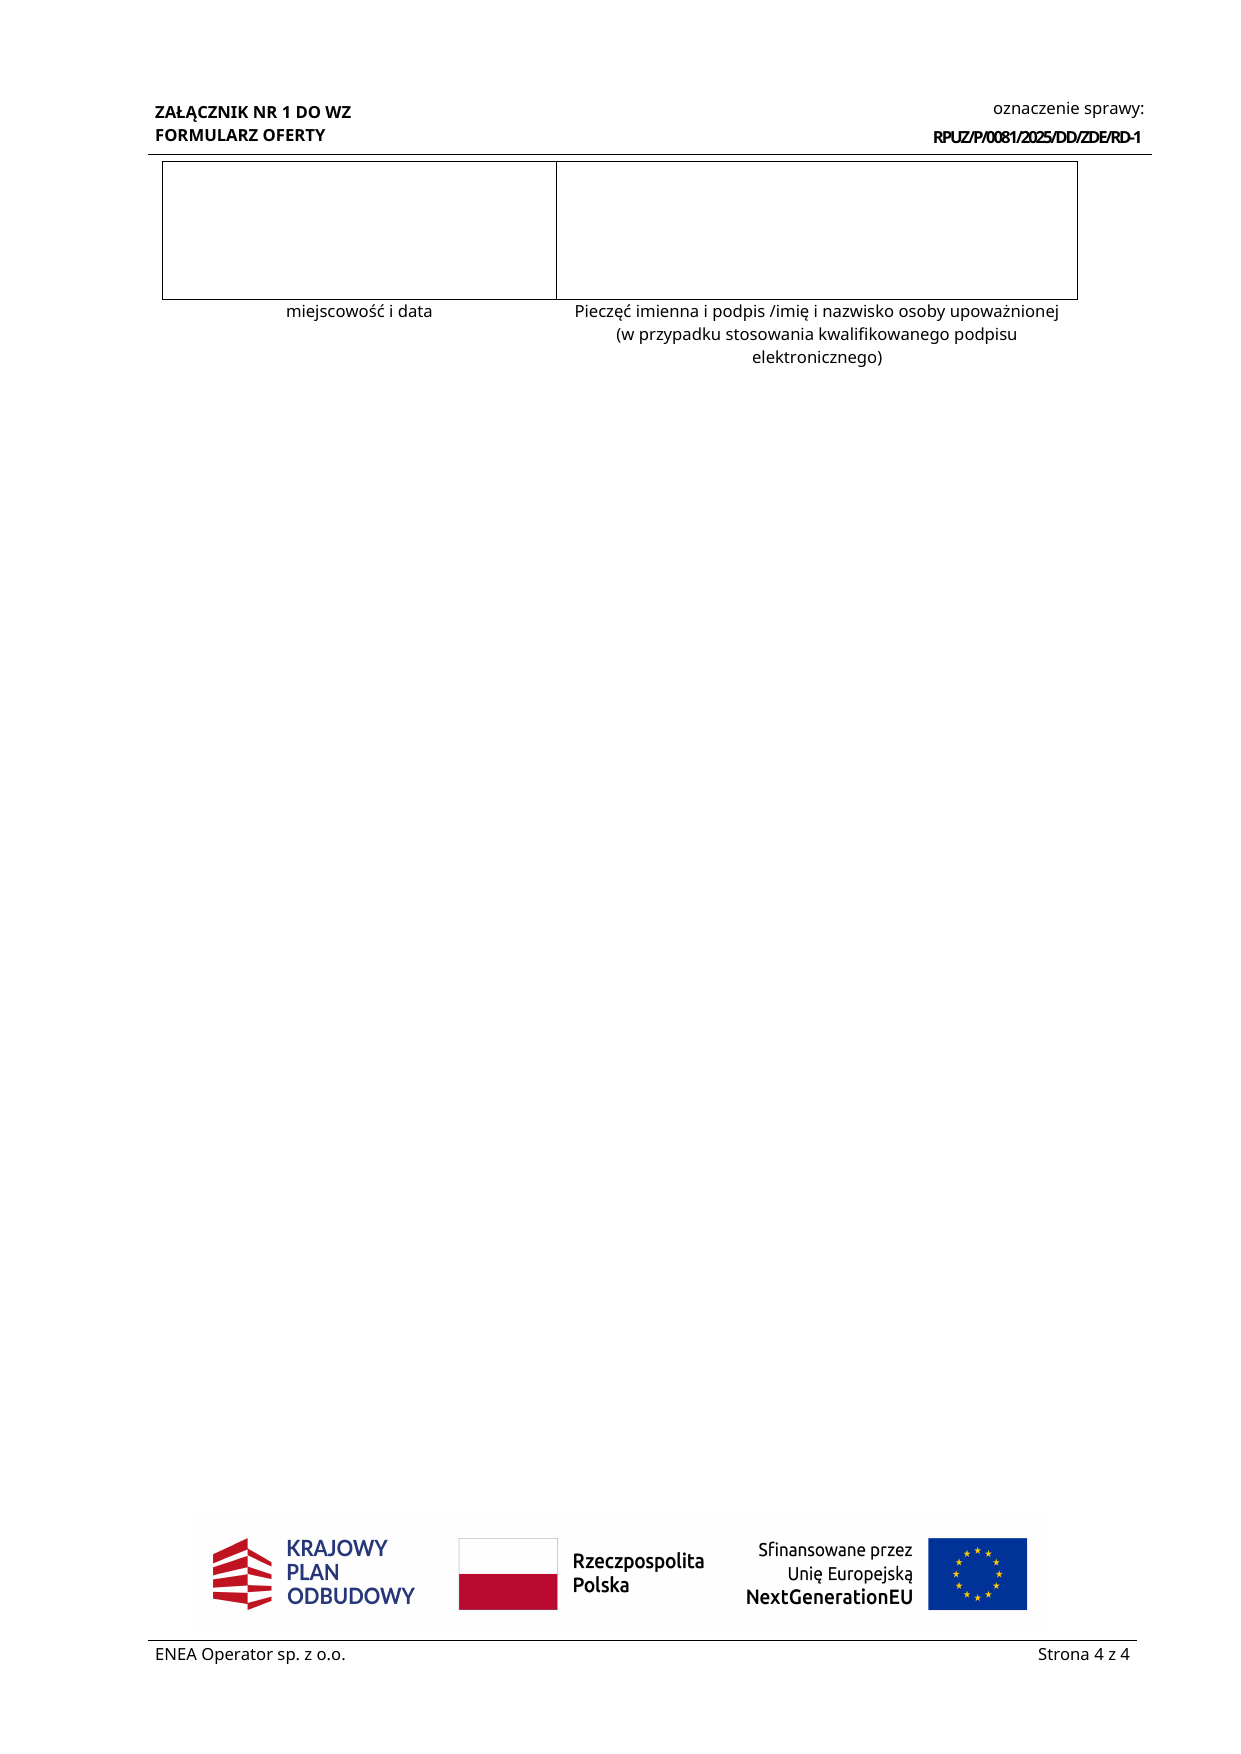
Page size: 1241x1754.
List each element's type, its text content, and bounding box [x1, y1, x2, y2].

picture [192, 1514, 1049, 1634]
table_header [557, 162, 1077, 299]
table_cell miejscowość i data [163, 300, 556, 368]
table_header [163, 162, 556, 299]
table_cell Pieczęć imienna i podpis /imię i nazwisko osoby upoważnionej (w przypadku stosowania kwalifikowanego podpisu elektronicznego) [556, 300, 1078, 368]
